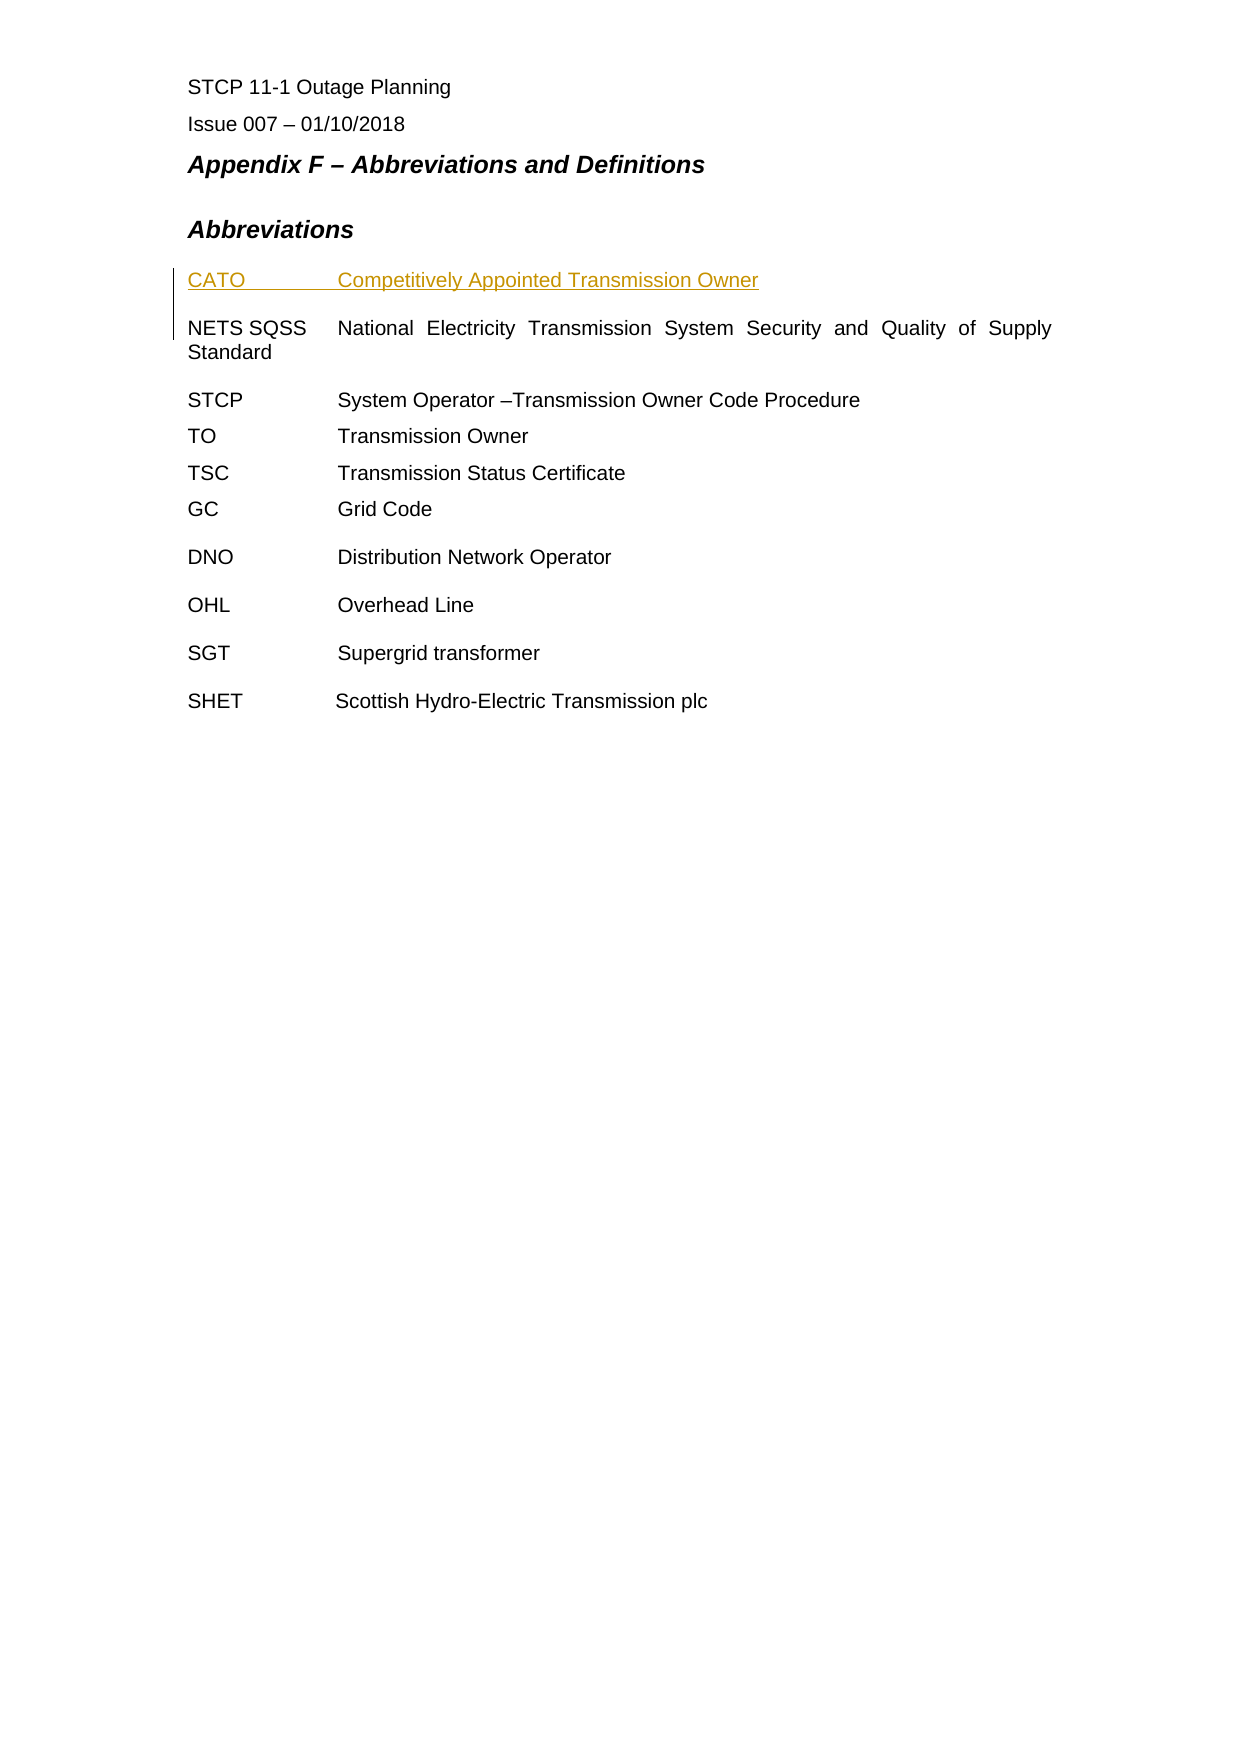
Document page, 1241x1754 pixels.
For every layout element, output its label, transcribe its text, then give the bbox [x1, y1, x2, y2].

text GC Grid Code [187, 497, 1053, 521]
text OHL Overhead Line [187, 593, 1053, 617]
text STCP System Operator –Transmission Owner Code Procedure [187, 388, 1053, 412]
subtitle Appendix F – Abbreviations and Definitions [187, 150, 1053, 179]
text DNO Distribution Network Operator [187, 545, 1053, 569]
text TSC Transmission Status Certificate [187, 461, 1053, 484]
text NETS SQSS National Electricity Transmission System Security and Quality of Supply Standard [187, 316, 1053, 364]
text TO Transmission Owner [187, 424, 1053, 448]
text SHET Scottish Hydro-Electric Transmission plc [187, 689, 1053, 713]
text SGT Supergrid transformer [187, 641, 1053, 665]
text Abbreviations [187, 215, 1053, 244]
